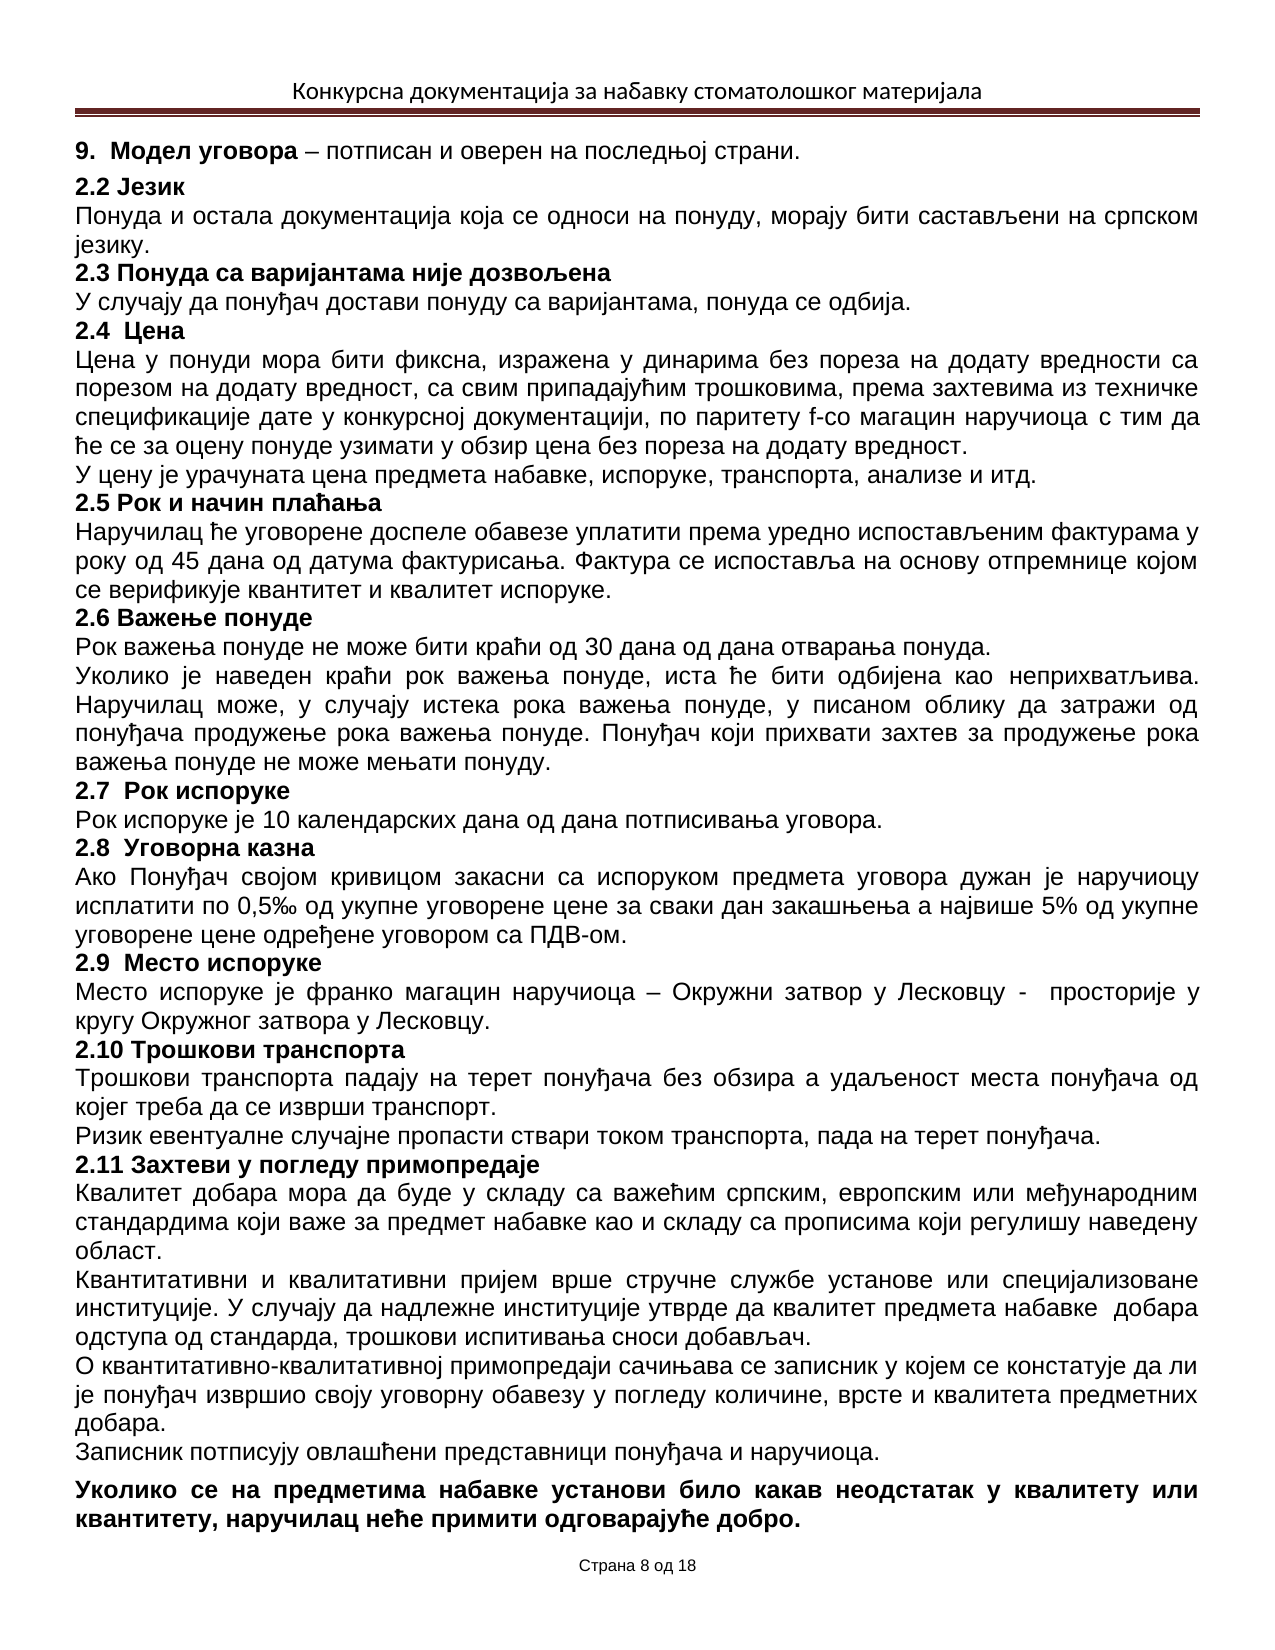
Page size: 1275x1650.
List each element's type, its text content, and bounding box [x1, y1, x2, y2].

text Понуда и остала документација која се односи на понуду, морају бити састављени на српском језику. [75, 201, 1200, 258]
text 2.7 Рок испоруке [75, 776, 1200, 804]
text 2.11 Захтеви у погледу примопредаје [75, 1149, 1200, 1178]
text Трошкови транспорта падају на терет понуђача без обзира а удаљеност места понуђача од којег треба да се изврши транспорт. [75, 1063, 1200, 1121]
text Место испоруке је франко магацин наручиоца – Окружни затвор у Лесковцу - просторије у кругу Окружног затвора у Лесковцу. [75, 977, 1200, 1034]
text 2.8 Уговорна казна [75, 833, 1200, 862]
text Цена у понуди мора бити фиксна, изражена у динарима без пореза на додату вредности са порезом на додату вредност, са свим припадајућим трошковима, према захтевима из техничке спецификације дате у конкурсној документацији, по паритету f-co магацин наручиоца с тим да ће се за оцену понуде узимати у обзир цена без пореза на додату вредност. [75, 344, 1200, 459]
text У случају да понуђач достави понуду са варијантама, понуда се одбија. [75, 287, 1200, 316]
text Ризик евентуалне случајне пропасти ствари током транспорта, пада на терет понуђача. [75, 1121, 1200, 1149]
text 9. Модел уговора – потписан и оверен на последњој страни. [75, 136, 1200, 165]
text Уколико се на предметима набавке установи било какав неодстатак у квалитету или квантитету, наручилац неће примити одговарајуће добро. [75, 1476, 1200, 1533]
text 2.5 Рок и начин плаћања [75, 488, 1200, 517]
text Рок важења понуде не може бити краћи од 30 дана од дана отварања понуда. [75, 632, 1200, 661]
text 2.4 Цена [75, 316, 1200, 344]
text Записник потписују овлашћени представници понуђача и наручиоца. [75, 1437, 1200, 1466]
text У цену је урачуната цена предмета набавке, испоруке, транспорта, анализе и итд. [75, 459, 1219, 488]
text 2.3 Понуда са варијантама није дозвољена [75, 258, 1200, 287]
text 2.9 Место испоруке [75, 948, 1200, 977]
text 2.2 Језик [75, 172, 1200, 201]
text Уколико је наведен краћи рок важења понуде, иста ће бити одбијена као неприхватљива. Наручилац може, у случају истека рока важења понуде, у писаном облику да затражи од понуђача продужење рока важења понуде. Понуђач који прихвати захтев за продужење рока важења понуде не може мењати понуду. [75, 661, 1200, 776]
text О квантитативно-квалитативној примопредаји сачињава се записник у којем се констатује да ли је понуђач извршио своју уговорну обавезу у погледу количине, врсте и квалитета предметних добара. [75, 1351, 1200, 1437]
text 2.10 Трошкови транспорта [75, 1034, 1200, 1063]
text Квантитативни и квалитативни пријем врше стручне службе установе или специјализоване институције. У случају да надлежне институције утврде да квалитет предмета набавке добара одступа од стандарда, трошкови испитивања сноси добављач. [75, 1264, 1200, 1351]
text Рок испоруке је 10 календарских дана од дана потписивања уговора. [75, 804, 1200, 833]
text Квалитет добара мора да буде у складу са важећим српским, европским или међународним стандардима који важе за предмет набавке као и складу са прописима који регулишу наведену област. [75, 1178, 1200, 1264]
text Ако Понуђач својом кривицом закасни са испоруком предмета уговора дужан је наручиоцу исплатити по 0,5‰ од укупне уговорене цене за сваки дан закашњења а највише 5% од укупне уговорене цене одређене уговором са ПДВ-ом. [75, 862, 1200, 948]
text 2.6 Важење понуде [75, 603, 1200, 632]
text Наручилац ће уговорене доспеле обавезе уплатити према уредно испостављеним фактурама у року од 45 дана од датума фактурисања. Фактура се испоставља на основу отпремнице којом се верификује квантитет и квалитет испоруке. [75, 517, 1200, 603]
